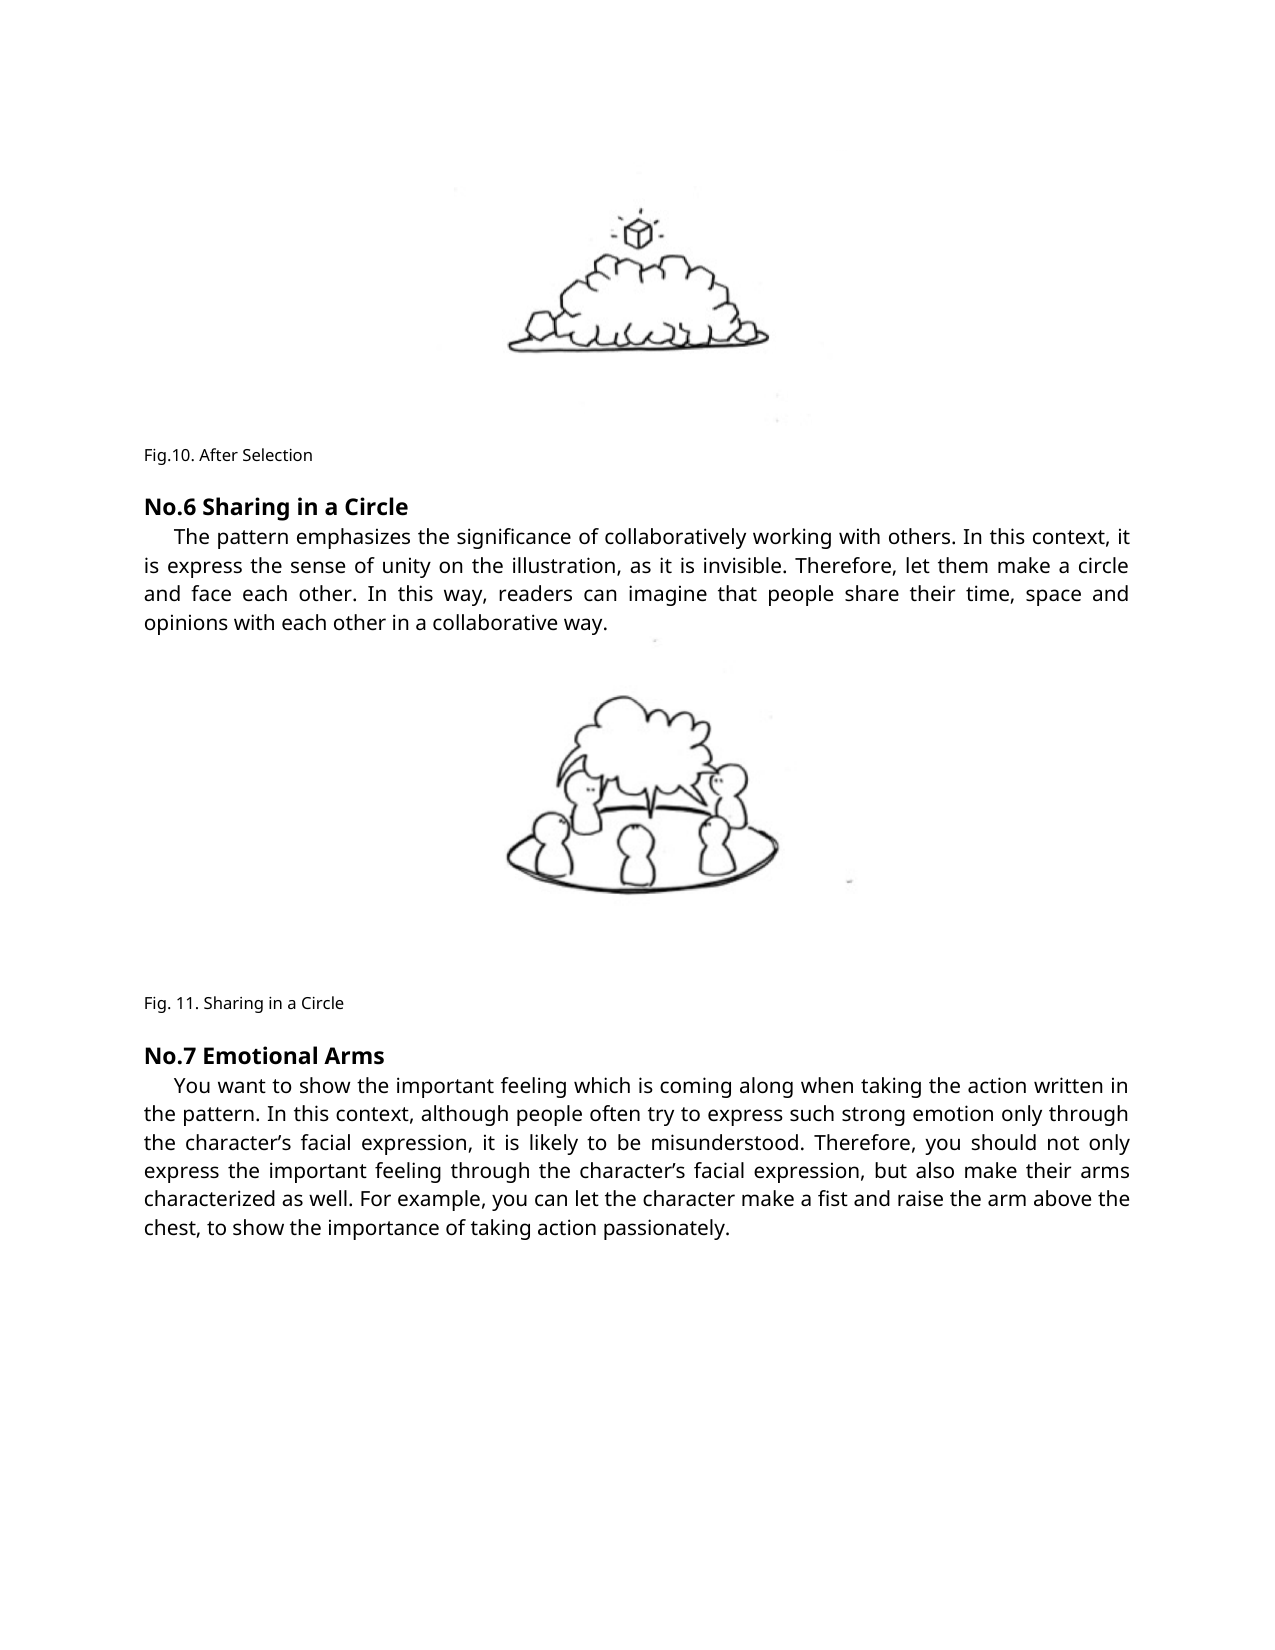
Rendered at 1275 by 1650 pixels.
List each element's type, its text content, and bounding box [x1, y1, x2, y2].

text No.6 Sharing in a Circle [144, 491, 1131, 522]
picture [418, 150, 857, 444]
text Fig.10. After Selection [144, 443, 1131, 466]
picture [417, 636, 858, 967]
text No.7 Emotional Arms [144, 1039, 1131, 1071]
text You want to show the important feeling which is coming along when taking the action written in the pattern. In this context, although people often try to express such strong emotion only through the character’s facial expression, it is likely to be misunderstood. Therefore, you should not only express the important feeling through the character’s facial expression, but also make their arms characterized as well. For example, you can let the character make a fist and raise the arm above the chest, to show the importance of taking action passionately. [144, 1071, 1131, 1241]
text The pattern emphasizes the significance of collaboratively working with others. In this context, it is express the sense of unity on the illustration, as it is invisible. Therefore, let them make a circle and face each other. In this way, readers can imagine that people share their time, space and opinions with each other in a collaborative way. [144, 522, 1131, 636]
text Fig. 11. Sharing in a Circle [144, 992, 1131, 1014]
